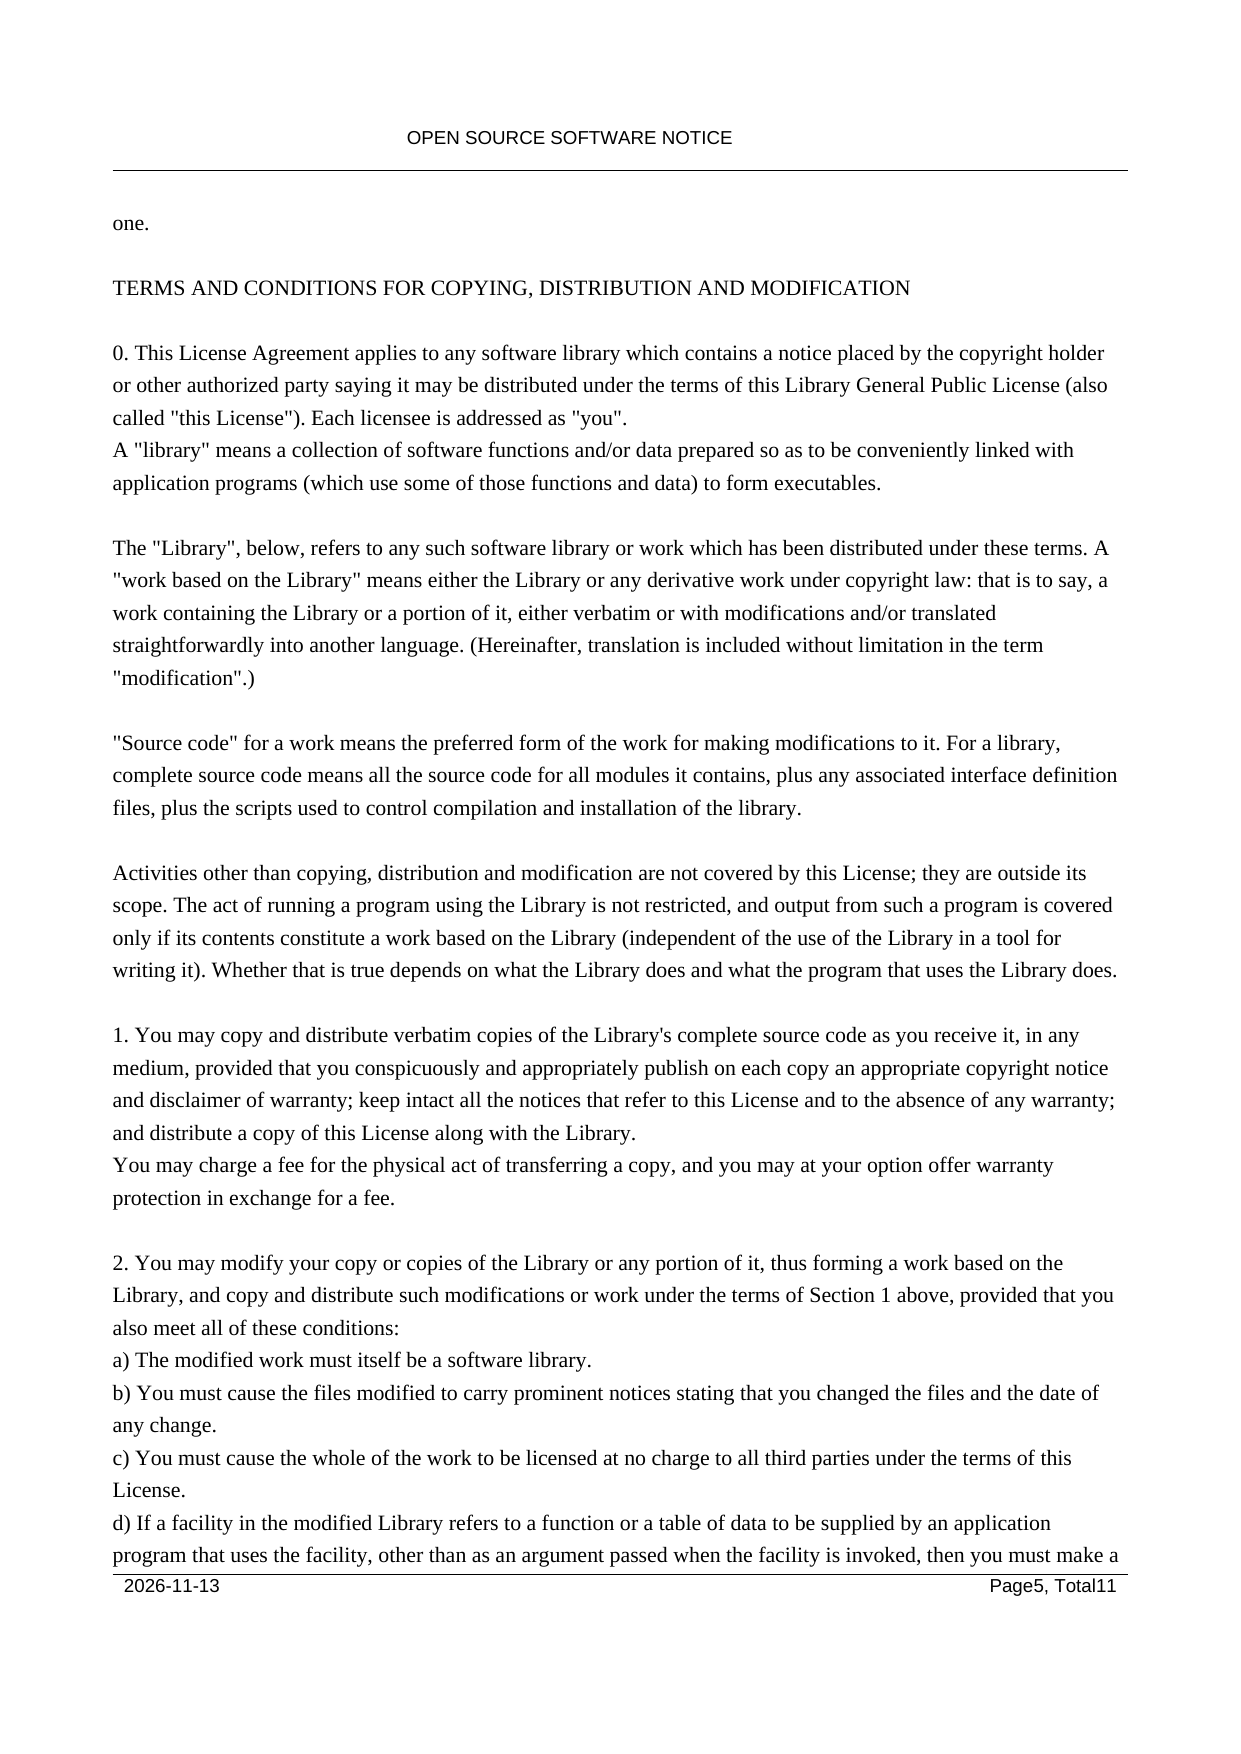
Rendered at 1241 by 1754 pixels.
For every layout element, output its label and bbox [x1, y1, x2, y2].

text [112, 206, 1128, 1571]
